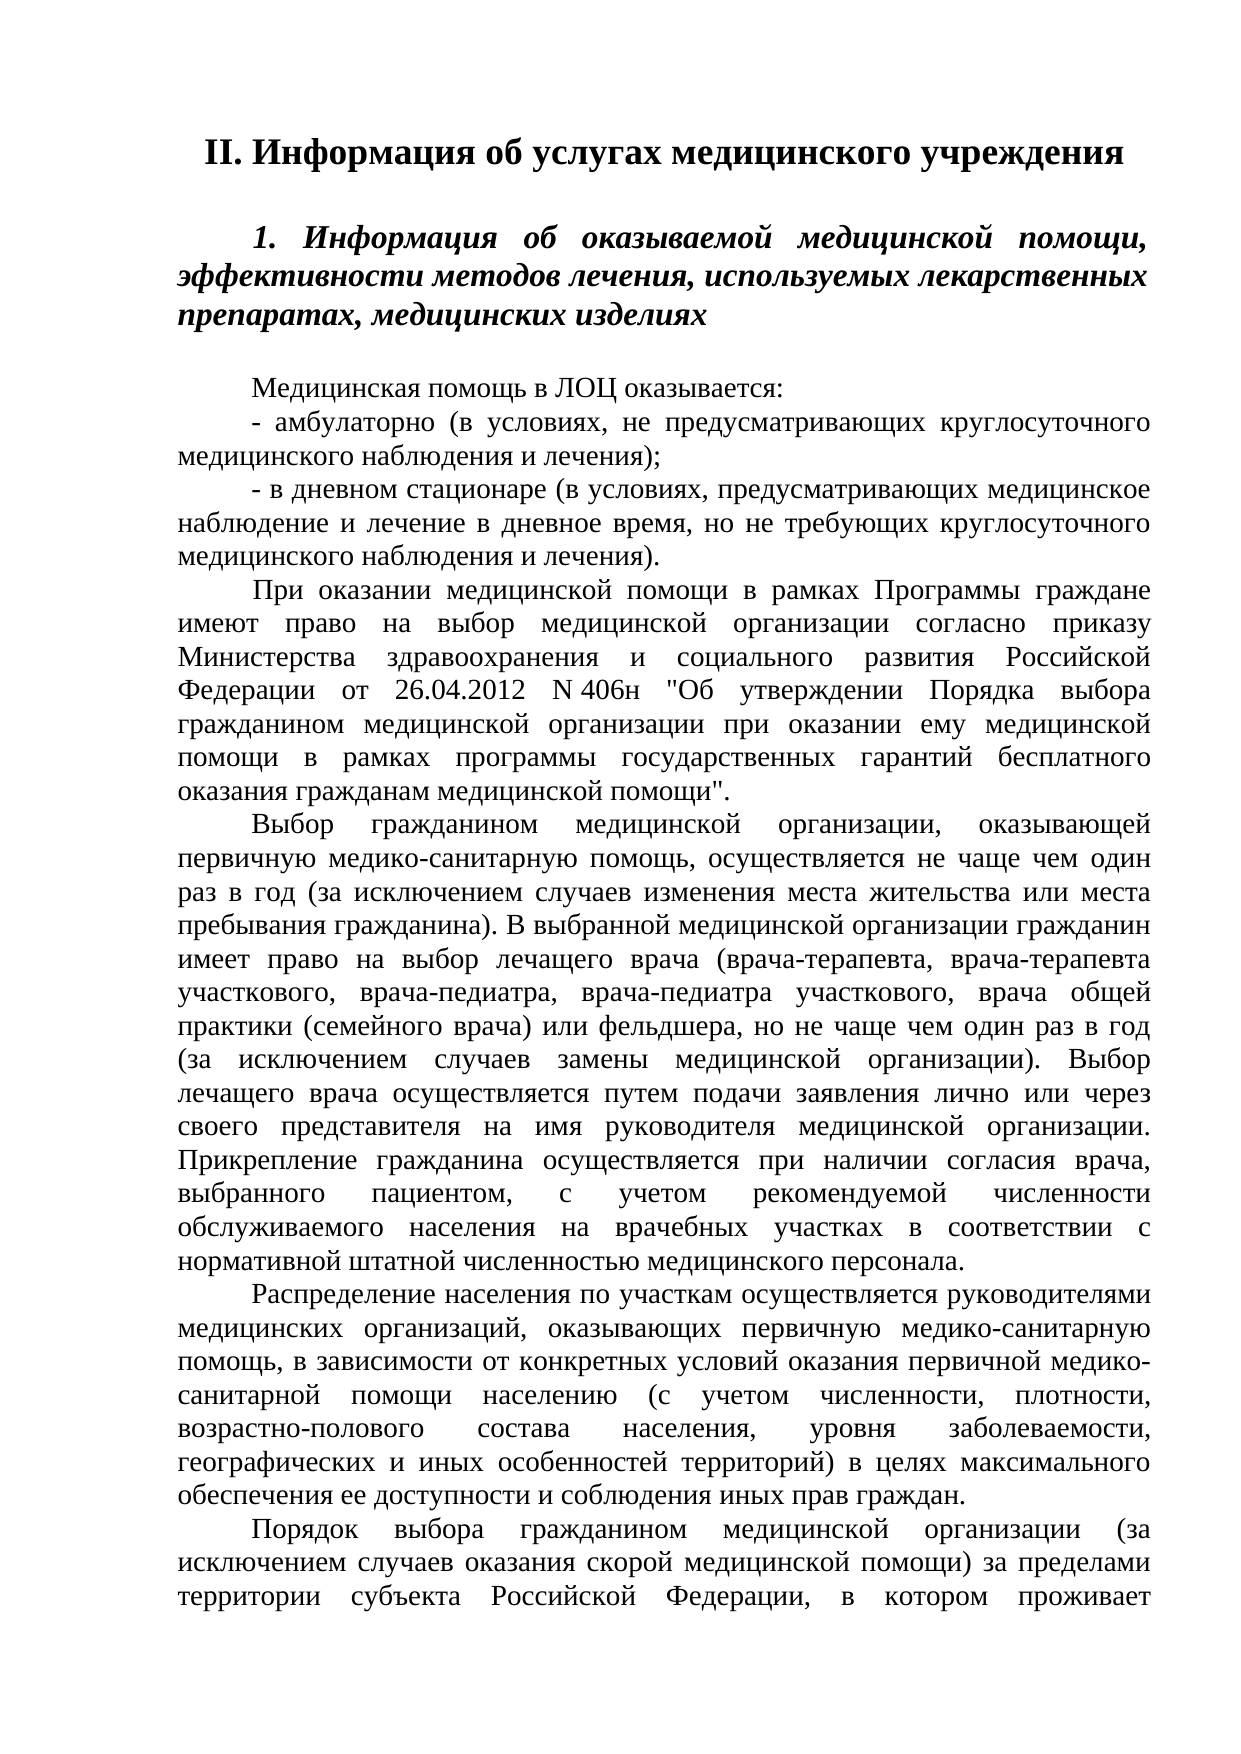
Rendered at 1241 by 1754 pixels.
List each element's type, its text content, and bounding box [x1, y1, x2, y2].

text 1. Информация об оказываемой медицинской помощи, эффективности методов лечения, используемых лекарственных препаратах, медицинских изделиях [177, 217, 1152, 332]
text Медицинская помощь в ЛОЦ оказывается: [177, 371, 1152, 404]
subtitle II. Информация об услугах медицинского учреждения [177, 129, 1152, 172]
text Распределение населения по участкам осуществляется руководителями медицинских организаций, оказывающих первичную медико-санитарную помощь, в зависимости от конкретных условий оказания первичной медико-санитарной помощи населению (с учетом численности, плотности, возрастно-полового состава населения, уровня заболеваемости, географических и иных особенностей территорий) в целях максимального обеспечения ее доступности и соблюдения иных прав граждан. [177, 1276, 1152, 1511]
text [177, 1511, 1152, 1612]
text При оказании медицинской помощи в рамках Программы граждане имеют право на выбор медицинской организации согласно приказу Министерства здравоохранения и социального развития Российской Федерации от 26.04.2012 N 406н "Об утверждении Порядка выбора гражданином медицинской организации при оказании ему медицинской помощи в рамках программы государственных гарантий бесплатного оказания гражданам медицинской помощи". [177, 572, 1152, 807]
text - в дневном стационаре (в условиях, предусматривающих медицинское наблюдение и лечение в дневное время, но не требующих круглосуточного медицинского наблюдения и лечения). [177, 471, 1152, 572]
text Выбор гражданином медицинской организации, оказывающей первичную медико-санитарную помощь, осуществляется не чаще чем один раз в год (за исключением случаев изменения места жительства или места пребывания гражданина). В выбранной медицинской организации гражданин имеет право на выбор лечащего врача (врача-терапевта, врача-терапевта участкового, врача-педиатра, врача-педиатра участкового, врача общей практики (семейного врача) или фельдшера, но не чаще чем один раз в год (за исключением случаев замены медицинской организации). Выбор лечащего врача осуществляется путем подачи заявления лично или через своего представителя на имя руководителя медицинской организации. Прикрепление гражданина осуществляется при наличии согласия врача, выбранного пациентом, с учетом рекомендуемой численности обслуживаемого населения на врачебных участках в соответствии с нормативной штатной численностью медицинского персонала. [177, 807, 1152, 1276]
text - амбулаторно (в условиях, не предусматривающих круглосуточного медицинского наблюдения и лечения); [177, 404, 1152, 471]
